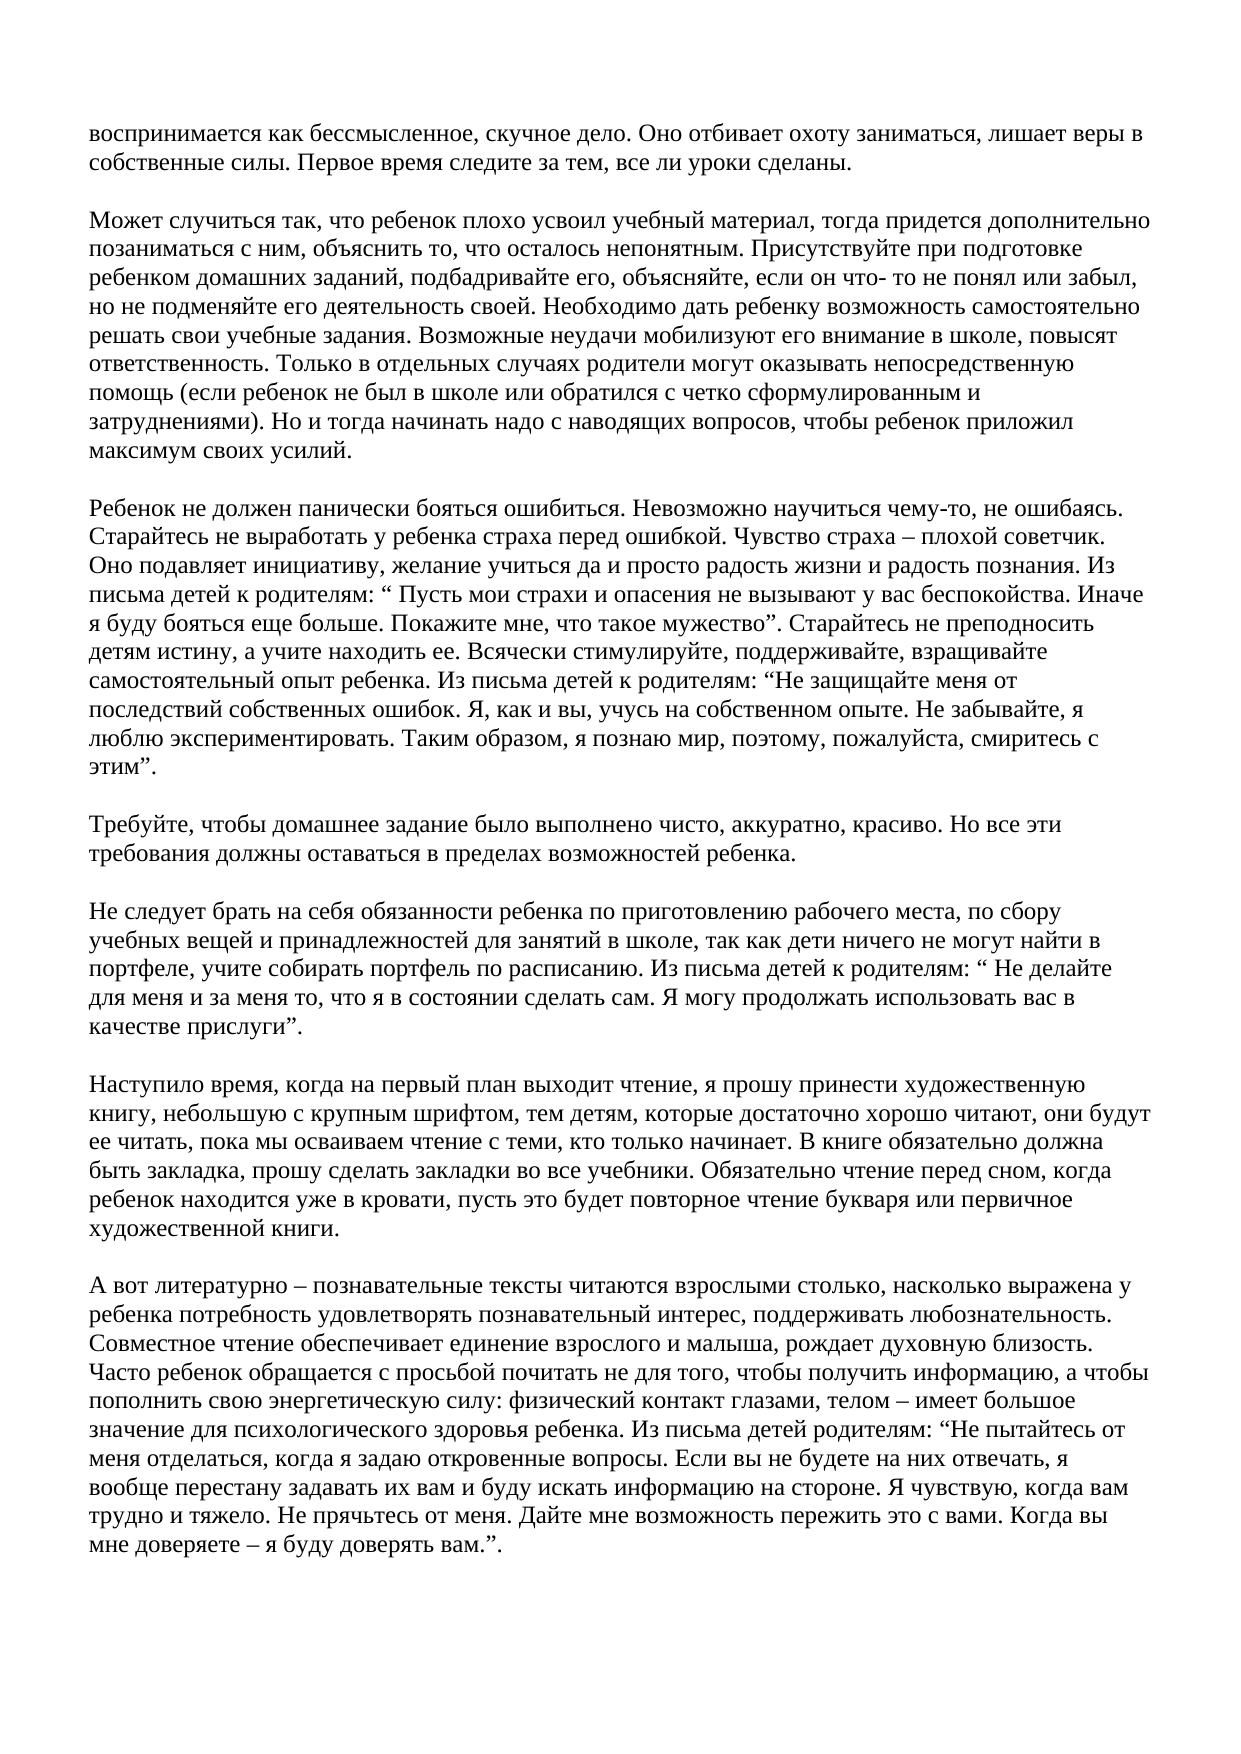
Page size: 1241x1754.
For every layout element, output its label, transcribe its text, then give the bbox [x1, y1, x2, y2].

text Ребенок не должен панически бояться ошибиться. Невозможно научиться чему-то, не ошибаясь. Старайтесь не выработать у ребенка страха перед ошибкой. Чувство страха – плохой советчик. Оно подавляет инициативу, желание учиться да и просто радость жизни и радость познания. Из письма детей к родителям: “ Пусть мои страхи и опасения не вызывают у вас беспокойства. Иначе я буду бояться еще больше. Покажите мне, что такое мужество”. Старайтесь не преподносить детям истину, а учите находить ее. Всячески стимулируйте, поддерживайте, взращивайте самостоятельный опыт ребенка. Из письма детей к родителям: “Не защищайте меня от последствий собственных ошибок. Я, как и вы, учусь на собственном опыте. Не забывайте, я люблю экспериментировать. Таким образом, я познаю мир, поэтому, пожалуйста, смиритесь с этим”. [89, 493, 1152, 780]
text Может случиться так, что ребенок плохо усвоил учебный материал, тогда придется дополнительно позаниматься с ним, объяснить то, что осталось непонятным. Присутствуйте при подготовке ребенком домашних заданий, подбадривайте его, объясняйте, если он что- то не понял или забыл, но не подменяйте его деятельность своей. Необходимо дать ребенку возможность самостоятельно решать свои учебные задания. Возможные неудачи мобилизуют его внимание в школе, повысят ответственность. Только в отдельных случаях родители могут оказывать непосредственную помощь (если ребенок не был в школе или обратился с четко сформулированным и затруднениями). Но и тогда начинать надо с наводящих вопросов, чтобы ребенок приложил максимум своих усилий. [89, 205, 1152, 463]
text Не следует брать на себя обязанности ребенка по приготовлению рабочего места, по сбору учебных вещей и принадлежностей для занятий в школе, так как дети ничего не могут найти в портфеле, учите собирать портфель по расписанию. Из письма детей к родителям: “ Не делайте для меня и за меня то, что я в состоянии сделать сам. Я могу продолжать использовать вас в качестве прислуги”. [89, 896, 1152, 1040]
text Наступило время, когда на первый план выходит чтение, я прошу принести художественную книгу, небольшую с крупным шрифтом, тем детям, которые достаточно хорошо читают, они будут ее читать, пока мы осваиваем чтение с теми, кто только начинает. В книге обязательно должна быть закладка, прошу сделать закладки во все учебники. Обязательно чтение перед сном, когда ребенок находится уже в кровати, пусть это будет повторное чтение букваря или первичное художественной книги. [89, 1069, 1152, 1241]
text Требуйте, чтобы домашнее задание было выполнено чисто, аккуратно, красиво. Но все эти требования должны оставаться в пределах возможностей ребенка. [89, 809, 1152, 867]
text А вот литературно – познавательные тексты читаются взрослыми столько, насколько выражена у ребенка потребность удовлетворять познавательный интерес, поддерживать любознательность. Совместное чтение обеспечивает единение взрослого и малыша, рождает духовную близость. Часто ребенок обращается с просьбой почитать не для того, чтобы получить информацию, а чтобы пополнить свою энергетическую силу: физический контакт глазами, телом – имеет большое значение для психологического здоровья ребенка. Из письма детей родителям: “Не пытайтесь от меня отделаться, когда я задаю откровенные вопросы. Если вы не будете на них отвечать, я вообще перестану задавать их вам и буду искать информацию на стороне. Я чувствую, когда вам трудно и тяжело. Не прячьтесь от меня. Дайте мне возможность пережить это с вами. Когда вы мне доверяете – я буду доверять вам.”. [89, 1271, 1152, 1558]
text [89, 118, 1152, 176]
